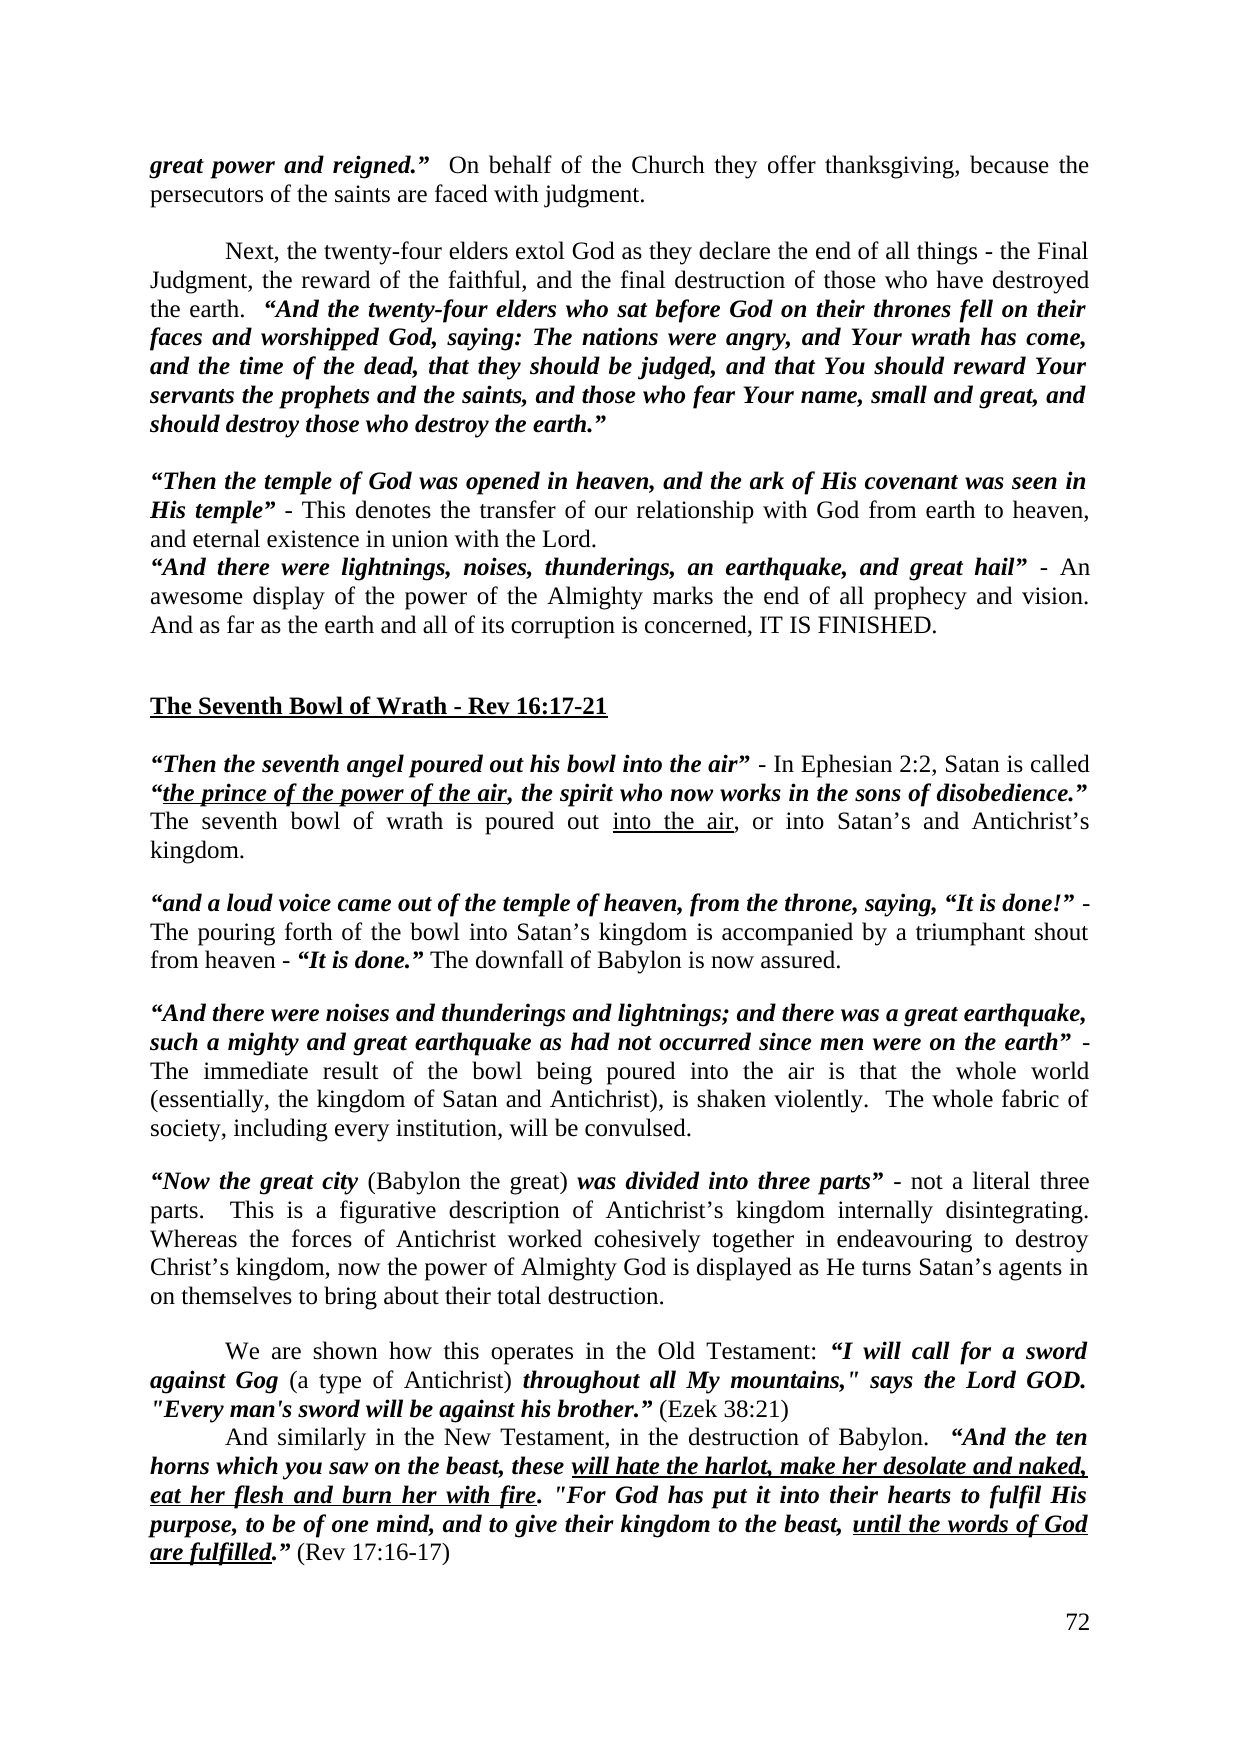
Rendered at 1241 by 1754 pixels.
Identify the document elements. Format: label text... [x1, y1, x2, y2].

text “Now the great city (Babylon the great) was divided into three parts” - not a literal three parts. This is a figurative description of Antichrist’s kingdom internally disintegrating. Whereas the forces of Antichrist worked cohesively together in endeavouring to destroy Christ’s kingdom, now the power of Almighty God is displayed as He turns Satan’s agents in on themselves to bring about their total destruction. [150, 1166, 1090, 1310]
text “And there were noises and thunderings and lightnings; and there was a great earthquake, such a mighty and great earthquake as had not occurred since men were on the earth” - The immediate result of the bowl being poured into the air is that the whole world (essentially, the kingdom of Satan and Antichrist), is shaken violently. The whole fabric of society, including every institution, will be convulsed. [150, 998, 1090, 1142]
text The Seventh Bowl of Wrath - Rev 16:17-21 [150, 691, 1090, 720]
text And similarly in the New Testament, in the destruction of Babylon. “And the ten horns which you saw on the beast, these will hate the harlot, make her desolate and naked, eat her flesh and burn her with fire. "For God has put it into their hearts to fulfil His purpose, to be of one mind, and to give their kingdom to the beast, until the words of God are fulfilled.” (Rev 17:16-17) [150, 1422, 1090, 1566]
text “And there were lightnings, noises, thunderings, an earthquake, and great hail” - An awesome display of the power of the Almighty marks the end of all prophecy and vision. And as far as the earth and all of its corruption is concerned, IT IS FINISHED. [150, 552, 1090, 639]
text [150, 150, 1090, 207]
text Next, the twenty-four elders extol God as they declare the end of all things - the Final Judgment, the reward of the faithful, and the final destruction of those who have destroyed the earth. “And the twenty-four elders who sat before God on their thrones fell on their faces and worshipped God, saying: The nations were angry, and Your wrath has come, and the time of the dead, that they should be judged, and that You should reward Your servants the prophets and the saints, and those who fear Your name, small and great, and should destroy those who destroy the earth.” [150, 236, 1090, 437]
text We are shown how this operates in the Old Testament: “I will call for a sword against Gog (a type of Antichrist) throughout all My mountains," says the Lord GOD. "Every man's sword will be against his brother.” (Ezek 38:21) [150, 1336, 1090, 1422]
text “Then the temple of God was opened in heaven, and the ark of His covenant was seen in His temple” - This denotes the transfer of our relationship with God from earth to heaven, and eternal existence in union with the Lord. [150, 466, 1090, 552]
text “and a loud voice came out of the temple of heaven, from the throne, saying, “It is done!” - The pouring forth of the bowl into Satan’s kingdom is accompanied by a triumphant shout from heaven - “It is done.” The downfall of Babylon is now assured. [150, 888, 1090, 974]
text “Then the seventh angel poured out his bowl into the air” - In Ephesian 2:2, Satan is called “the prince of the power of the air, the spirit who now works in the sons of disobedience.” The seventh bowl of wrath is poured out into the air, or into Satan’s and Antichrist’s kingdom. [150, 749, 1090, 864]
